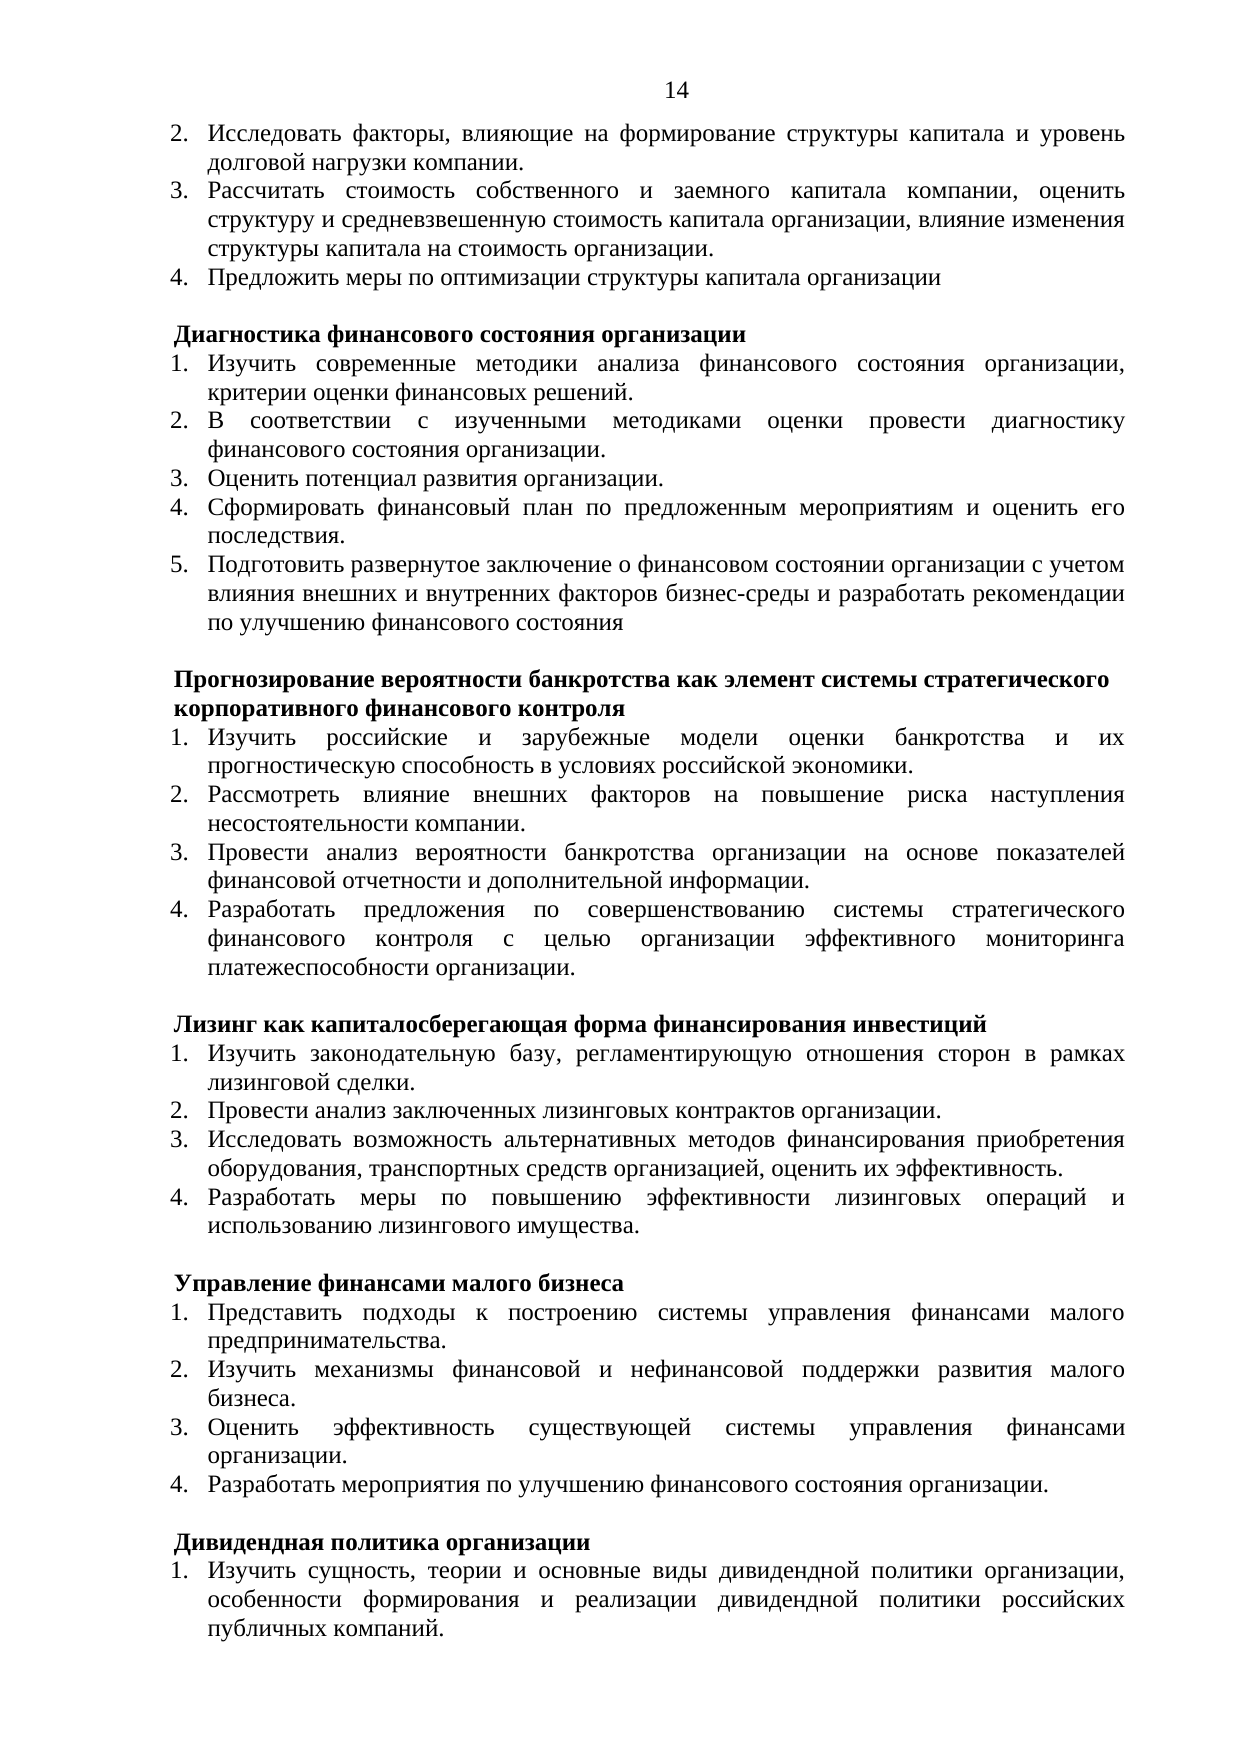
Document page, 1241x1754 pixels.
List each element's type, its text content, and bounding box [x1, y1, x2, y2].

table_cell Управление финансами малого бизнеса Представить подходы к построению системы управления финансами малого предпринимательства. Изучить механизмы финансовой и нефинансовой поддержки развития малого бизнеса. Оценить эффективность существующей системы управления финансами организации. Разработать мероприятия по улучшению финансового состояния организации. [163, 1239, 1137, 1498]
table_cell Диагностика финансового состояния организации Изучить современные методики анализа финансового состояния организации, критерии оценки финансовых решений. В соответствии с изученными методиками оценки провести диагностику финансового состояния организации. Оценить потенциал развития организации. Сформировать финансовый план по предложенным мероприятиям и оценить его последствия. Подготовить развернутое заключение о финансовом состоянии организации с учетом влияния внешних и внутренних факторов бизнес-среды и разработать рекомендации по улучшению финансового состояния [163, 291, 1137, 636]
table_cell Прогнозирование вероятности банкротства как элемент системы стратегического корпоративного финансового контроля Изучить российские и зарубежные модели оценки банкротства и их прогностическую способность в условиях российской экономики. Рассмотреть влияние внешних факторов на повышение риска наступления несостоятельности компании. Провести анализ вероятности банкротства организации на основе показателей финансовой отчетности и дополнительной информации. Разработать предложения по совершенствованию системы стратегического финансового контроля с целью организации эффективного мониторинга платежеспособности организации. [163, 636, 1137, 981]
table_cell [163, 1498, 1137, 1642]
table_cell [163, 118, 1137, 291]
table_cell Лизинг как капиталосберегающая форма финансирования инвестиций Изучить законодательную базу, регламентирующую отношения сторон в рамках лизинговой сделки. Провести анализ заключенных лизинговых контрактов организации. Исследовать возможность альтернативных методов финансирования приобретения оборудования, транспортных средств организацией, оценить их эффективность. Разработать меры по повышению эффективности лизинговых операций и использованию лизингового имущества. [163, 981, 1137, 1239]
